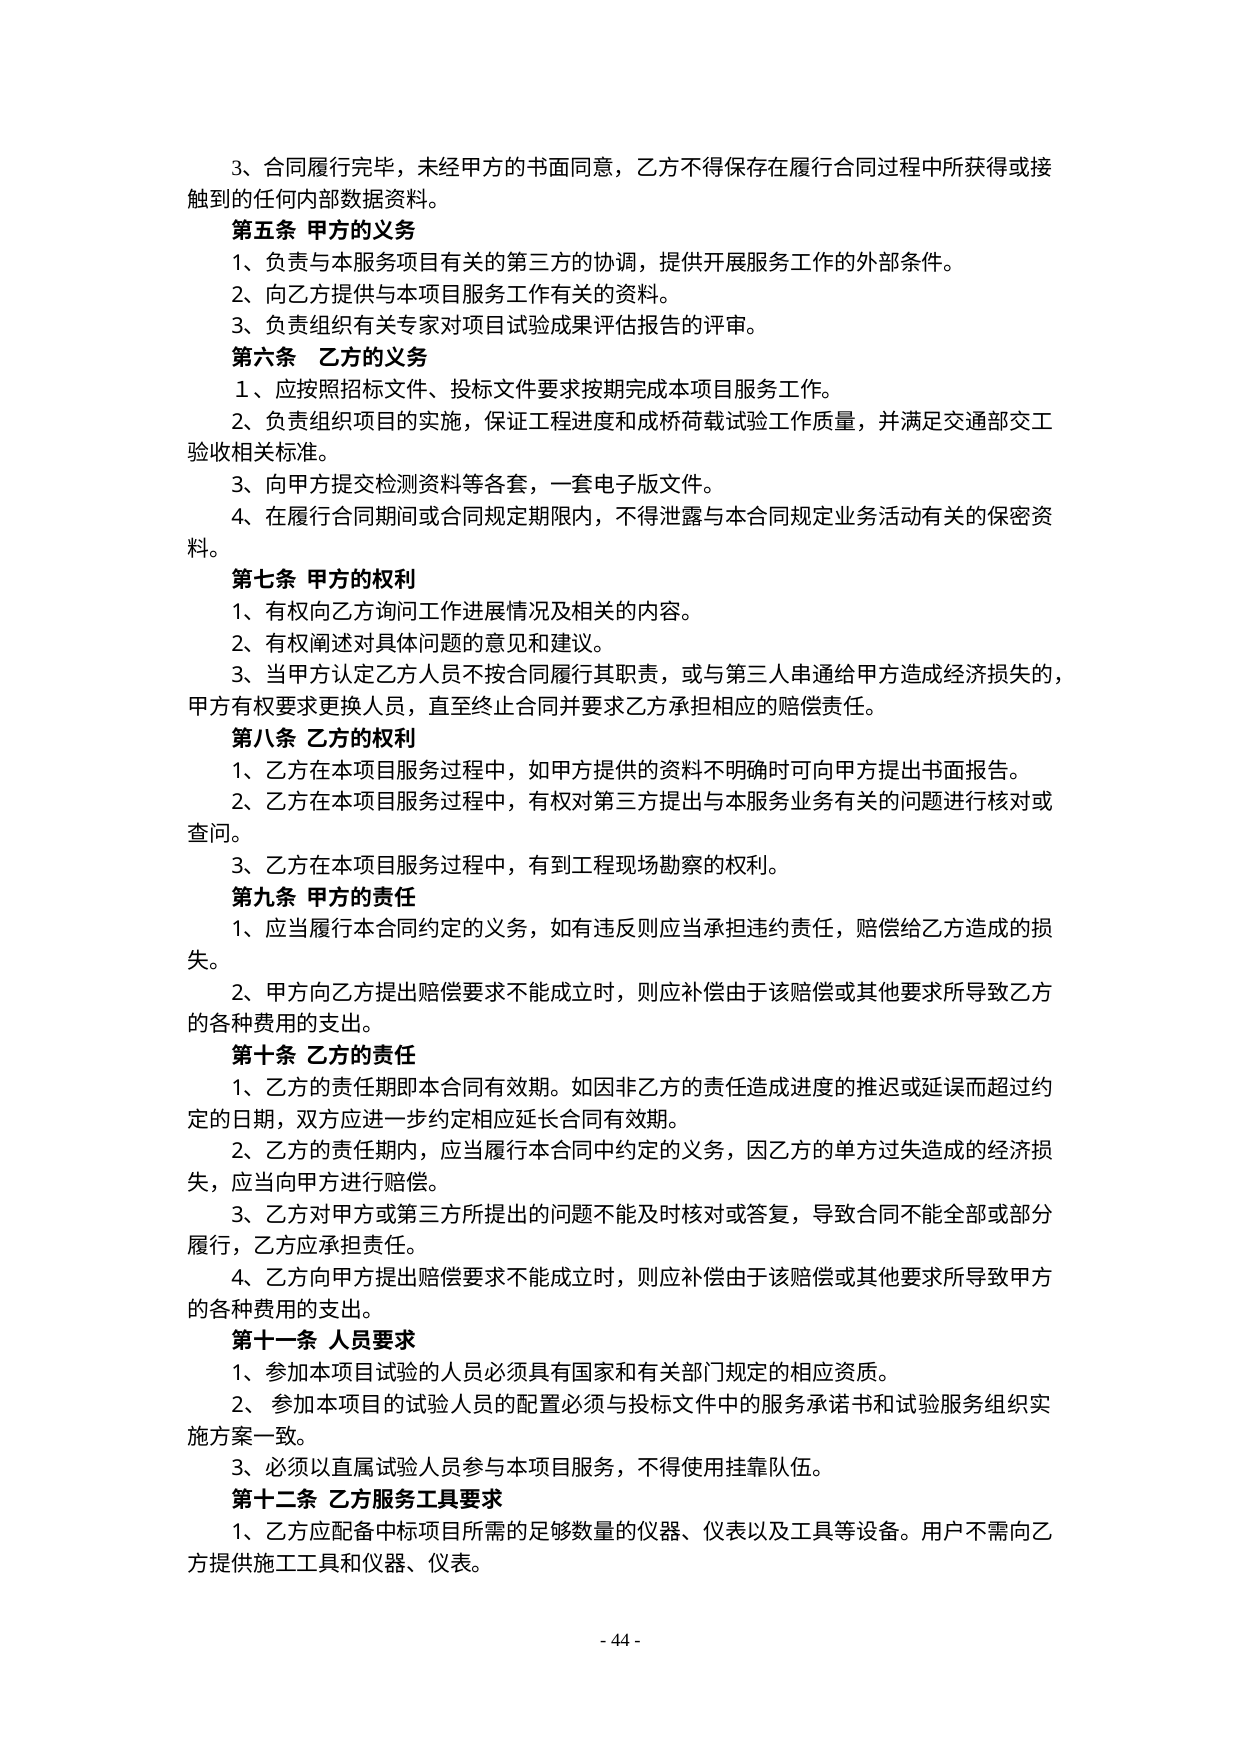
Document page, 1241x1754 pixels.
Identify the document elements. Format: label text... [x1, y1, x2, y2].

text 2、负责组织项目的实施，保证工程进度和成桥荷载试验工作质量，并满足交通部交工验收相关标准。 [187, 404, 1053, 467]
text 2、乙方的责任期内，应当履行本合同中约定的义务，因乙方的单方过失造成的经济损失，应当向甲方进行赔偿。 [187, 1133, 1053, 1197]
text 第十二条 乙方服务工具要求 [187, 1482, 1053, 1514]
text 2、甲方向乙方提出赔偿要求不能成立时，则应补偿由于该赔偿或其他要求所导致乙方的各种费用的支出。 [187, 975, 1053, 1038]
text 第十条 乙方的责任 [187, 1038, 1053, 1070]
text 3、必须以直属试验人员参与本项目服务，不得使用挂靠队伍。 [187, 1450, 1053, 1482]
text 第九条 甲方的责任 [187, 879, 1053, 911]
text 1、有权向乙方询问工作进展情况及相关的内容。 [187, 594, 1053, 626]
text 1、乙方在本项目服务过程中，如甲方提供的资料不明确时可向甲方提出书面报告。 [187, 753, 1053, 784]
text 3、当甲方认定乙方人员不按合同履行其职责，或与第三人串通给甲方造成经济损失的，甲方有权要求更换人员，直至终止合同并要求乙方承担相应的赔偿责任。 [187, 657, 1053, 721]
text 2、向乙方提供与本项目服务工作有关的资料。 [187, 277, 1053, 308]
text 3、合同履行完毕，未经甲方的书面同意，乙方不得保存在履行合同过程中所获得或接触到的任何内部数据资料。 [187, 150, 1053, 213]
text 1、参加本项目试验的人员必须具有国家和有关部门规定的相应资质。 [187, 1355, 1053, 1387]
text 第十一条 人员要求 [187, 1323, 1053, 1355]
text １、应按照招标文件、投标文件要求按期完成本项目服务工作。 [187, 372, 1053, 404]
text 3、乙方对甲方或第三方所提出的问题不能及时核对或答复，导致合同不能全部或部分履行，乙方应承担责任。 [187, 1197, 1053, 1260]
text 3、乙方在本项目服务过程中，有到工程现场勘察的权利。 [187, 848, 1053, 879]
text 3、负责组织有关专家对项目试验成果评估报告的评审。 [187, 308, 1053, 340]
text 4、乙方向甲方提出赔偿要求不能成立时，则应补偿由于该赔偿或其他要求所导致甲方的各种费用的支出。 [187, 1260, 1053, 1323]
text 3、向甲方提交检测资料等各套，一套电子版文件。 [187, 467, 1053, 499]
text 1、乙方的责任期即本合同有效期。如因非乙方的责任造成进度的推迟或延误而超过约定的日期，双方应进一步约定相应延长合同有效期。 [187, 1070, 1053, 1133]
text 第八条 乙方的权利 [187, 721, 1053, 753]
text 1、应当履行本合同约定的义务，如有违反则应当承担违约责任，赔偿给乙方造成的损失。 [187, 911, 1053, 975]
text 4、在履行合同期间或合同规定期限内，不得泄露与本合同规定业务活动有关的保密资料。 [187, 499, 1053, 562]
text 2、有权阐述对具体问题的意见和建议。 [187, 626, 1053, 657]
text 2、 参加本项目的试验人员的配置必须与投标文件中的服务承诺书和试验服务组织实施方案一致。 [187, 1387, 1053, 1450]
text 2、乙方在本项目服务过程中，有权对第三方提出与本服务业务有关的问题进行核对或查问。 [187, 784, 1053, 848]
text 第七条 甲方的权利 [187, 562, 1053, 594]
text 第五条 甲方的义务 [187, 213, 1053, 245]
text 1、乙方应配备中标项目所需的足够数量的仪器、仪表以及工具等设备。用户不需向乙方提供施工工具和仪器、仪表。 [187, 1514, 1053, 1577]
text 第六条 乙方的义务 [187, 340, 1053, 372]
text 1、负责与本服务项目有关的第三方的协调，提供开展服务工作的外部条件。 [187, 245, 1053, 277]
